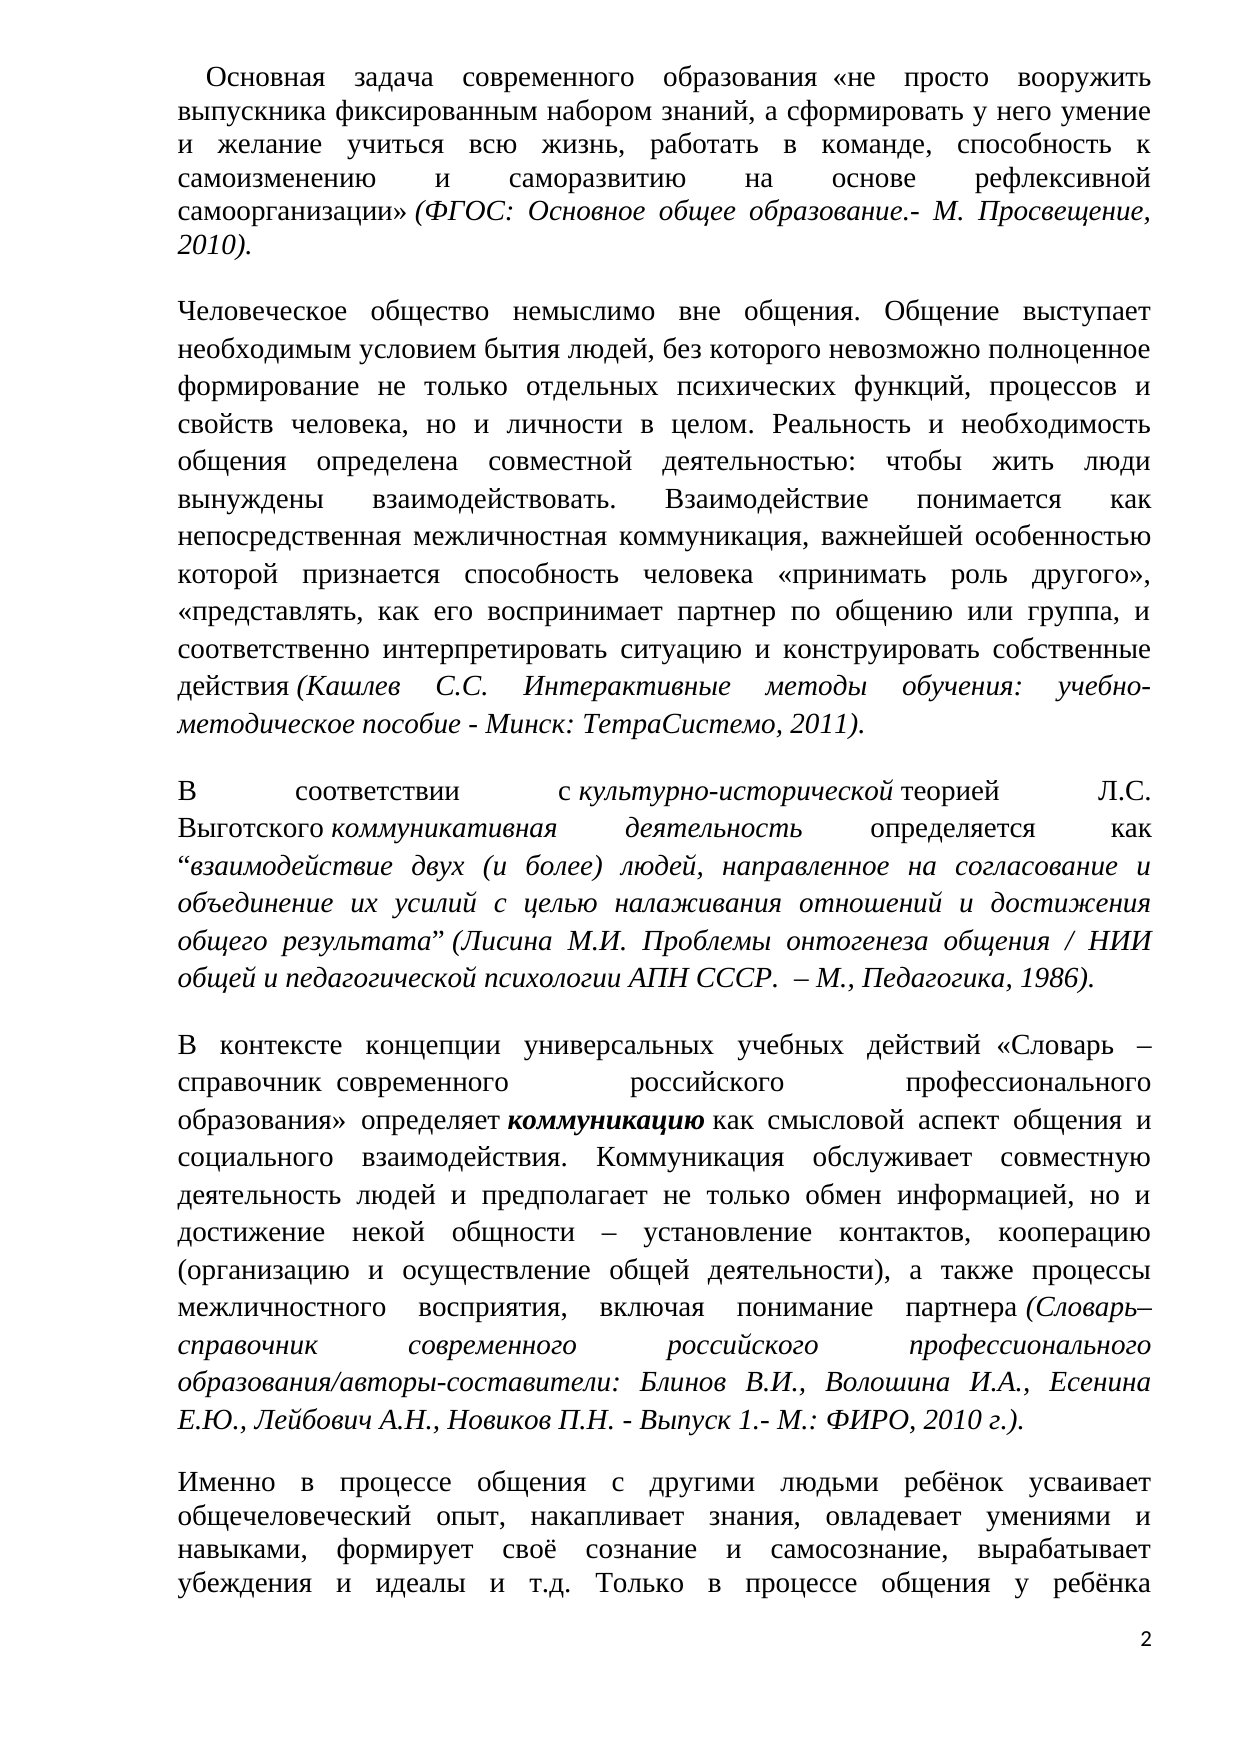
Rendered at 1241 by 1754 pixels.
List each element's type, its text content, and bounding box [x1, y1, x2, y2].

text В контексте концепции универсальных учебных действий «Словарь – справочник современного российского профессионального образования» определяет коммуникацию как смысловой аспект общения и социального взаимодействия. Коммуникация обслуживает совместную деятельность людей и предполагает не только обмен информацией, но и достижение некой общности – установление контактов, кооперацию (организацию и осуществление общей деятельности), а также процессы межличностного восприятия, включая понимание партнера (Словарь–справочник современного российского профессионального образования/авторы-составители: Блинов В.И., Волошина И.А., Есенина Е.Ю., Лейбович А.Н., Новиков П.Н. - Выпуск 1.- М.: ФИРО, 2010 г.). [177, 1023, 1152, 1435]
text В соответствии с культурно-исторической теорией Л.С. Выготского коммуникативная деятельность определяется как “взаимодействие двух (и более) людей, направленное на согласование и объединение их усилий с целью налаживания отношений и достижения общего результата” (Лисина М.И. Проблемы онтогенеза общения / НИИ общей и педагогической психологии АПН СССР. – М., Педагогика, 1986). [177, 769, 1152, 994]
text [177, 1464, 1152, 1599]
text Основная задача современного образования «не просто вооружить выпускника фиксированным набором знаний, а сформировать у него умение и желание учиться всю жизнь, работать в команде, способность к самоизменению и саморазвитию на основе рефлексивной самоорганизации» (ФГОС: Основное общее образование.- М. Просвещение, 2010). [177, 59, 1152, 260]
text Человеческое общество немыслимо вне общения. Общение выступает необходимым условием бытия людей, без которого невозможно полноценное формирование не только отдельных психических функций, процессов и свойств человека, но и личности в целом. Реальность и необходимость общения определена совместной деятельностью: чтобы жить люди вынуждены взаимодействовать. Взаимодействие понимается как непосредственная межличностная коммуникация, важнейшей особенностью которой признается способность человека «принимать роль другого», «представлять, как его воспринимает партнер по общению или группа, и соответственно интерпретировать ситуацию и конструировать собственные действия (Кашлев С.С. Интерактивные методы обучения: учебно-методическое пособие - Минск: ТетраСистемо, 2011). [177, 289, 1152, 739]
